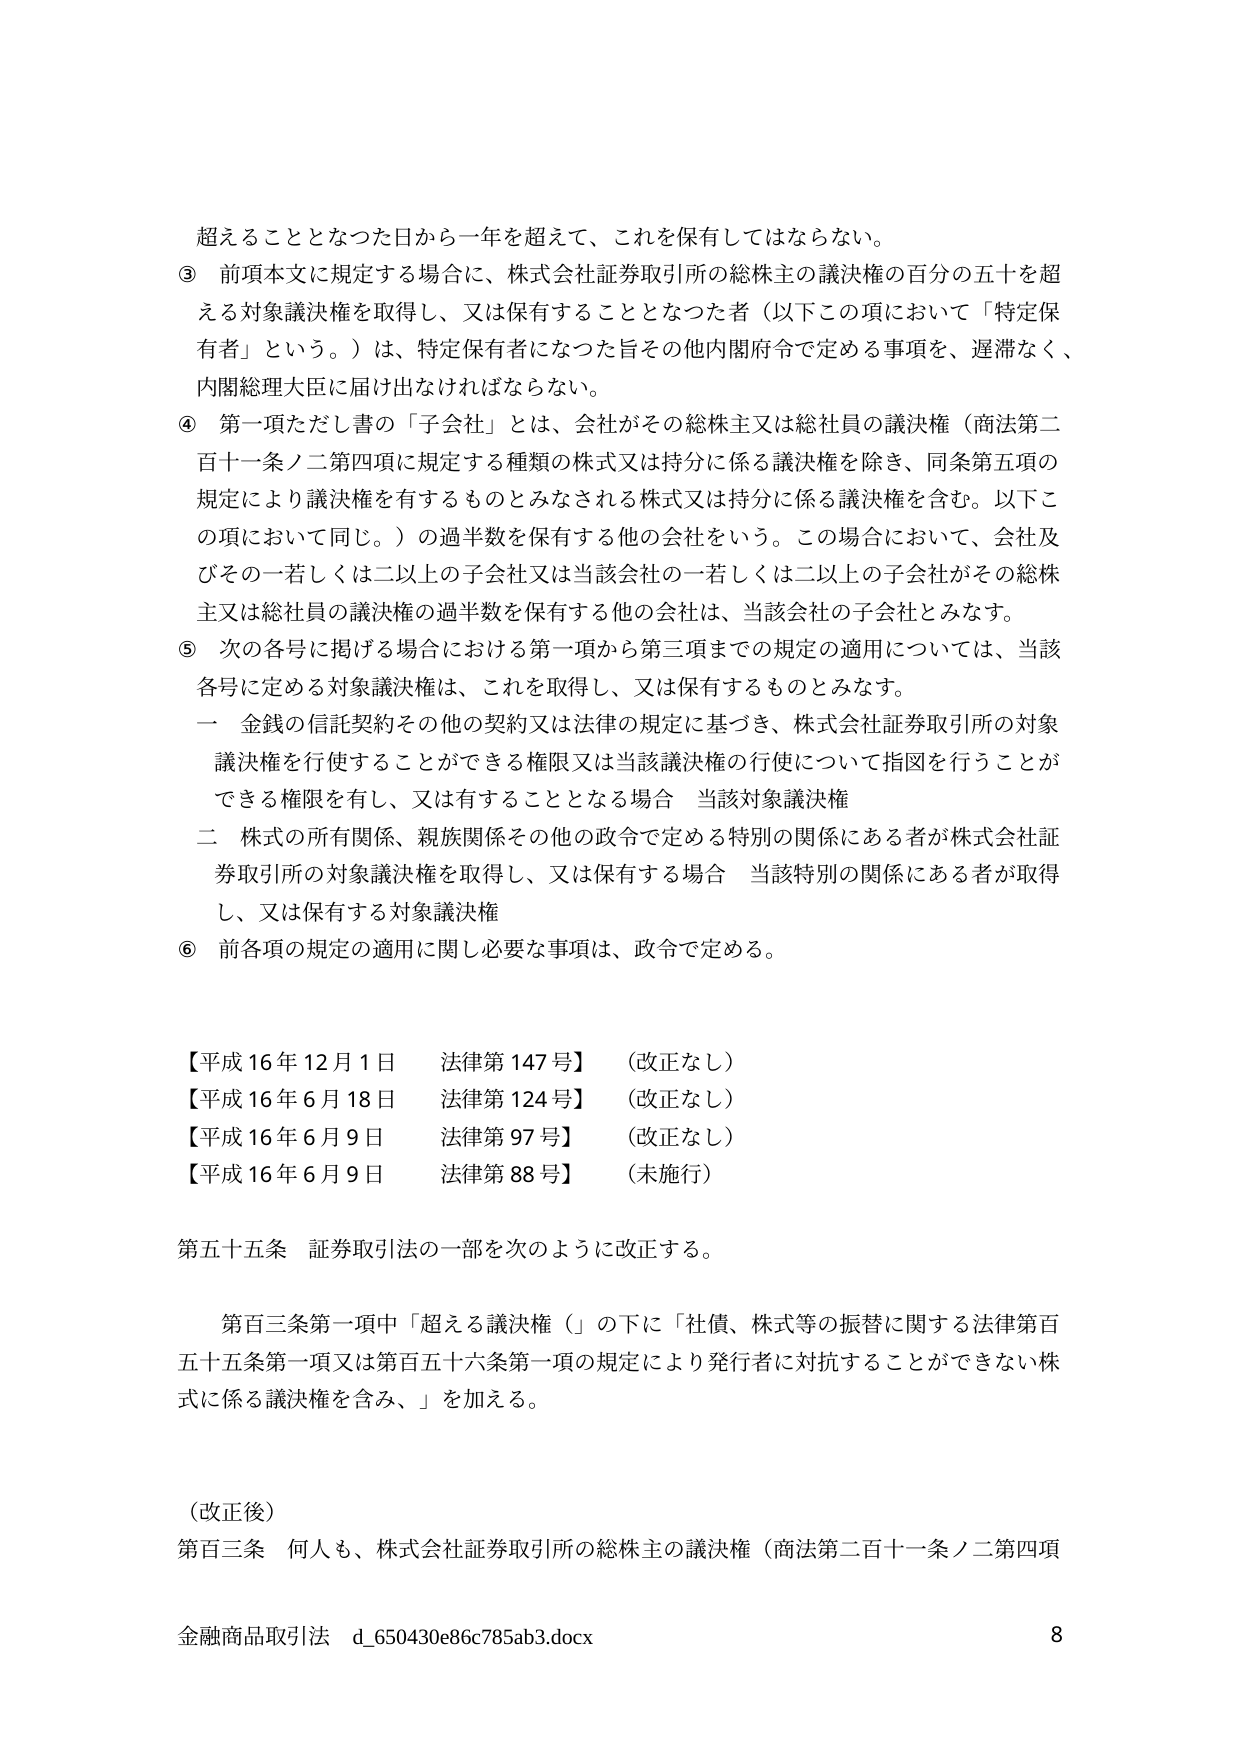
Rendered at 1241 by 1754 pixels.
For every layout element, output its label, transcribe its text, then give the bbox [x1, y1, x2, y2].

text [177, 217, 1063, 254]
text 【平成16年6月18日 法律第124号】 （改正なし） [177, 1079, 1063, 1117]
text 【平成16年6月9日 法律第97号】 （改正なし） [177, 1117, 1063, 1154]
text 二 株式の所有関係、親族関係その他の政令で定める特別の関係にある者が株式会社証券取引所の対象議決権を取得し、又は保有する場合 当該特別の関係にある者が取得し、又は保有する対象議決権 [196, 817, 1063, 929]
text ③ 前項本文に規定する場合に、株式会社証券取引所の総株主の議決権の百分の五十を超える対象議決権を取得し、又は保有することとなつた者（以下この項において「特定保有者」という。）は、特定保有者になつた旨その他内閣府令で定める事項を、遅滞なく、内閣総理大臣に届け出なければならない。 [177, 254, 1063, 404]
text 一 金銭の信託契約その他の契約又は法律の規定に基づき、株式会社証券取引所の対象議決権を行使することができる権限又は当該議決権の行使について指図を行うことができる権限を有し、又は有することとなる場合 当該対象議決権 [196, 704, 1063, 817]
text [177, 1529, 1063, 1567]
text 【平成16年12月1日 法律第147号】 （改正なし） [177, 1042, 1063, 1079]
text ④ 第一項ただし書の「子会社」とは、会社がその総株主又は総社員の議決権（商法第二百十一条ノ二第四項に規定する種類の株式又は持分に係る議決権を除き、同条第五項の規定により議決権を有するものとみなされる株式又は持分に係る議決権を含む。以下この項において同じ。）の過半数を保有する他の会社をいう。この場合において、会社及びその一若しくは二以上の子会社又は当該会社の一若しくは二以上の子会社がその総株主又は総社員の議決権の過半数を保有する他の会社は、当該会社の子会社とみなす。 [177, 404, 1063, 629]
text 第五十五条 証券取引法の一部を次のように改正する。 [177, 1229, 1063, 1267]
text 第百三条第一項中「超える議決権（」の下に「社債、株式等の振替に関する法律第百五十五条第一項又は第百五十六条第一項の規定により発行者に対抗することができない株式に係る議決権を含み、」を加える。 [177, 1304, 1063, 1417]
text ⑤ 次の各号に掲げる場合における第一項から第三項までの規定の適用については、当該各号に定める対象議決権は、これを取得し、又は保有するものとみなす。 [177, 629, 1063, 704]
text （改正後） [177, 1492, 1063, 1529]
text 【平成16年6月9日 法律第88号】 （未施行） [177, 1154, 1063, 1192]
text ⑥ 前各項の規定の適用に関し必要な事項は、政令で定める。 [177, 929, 1063, 967]
